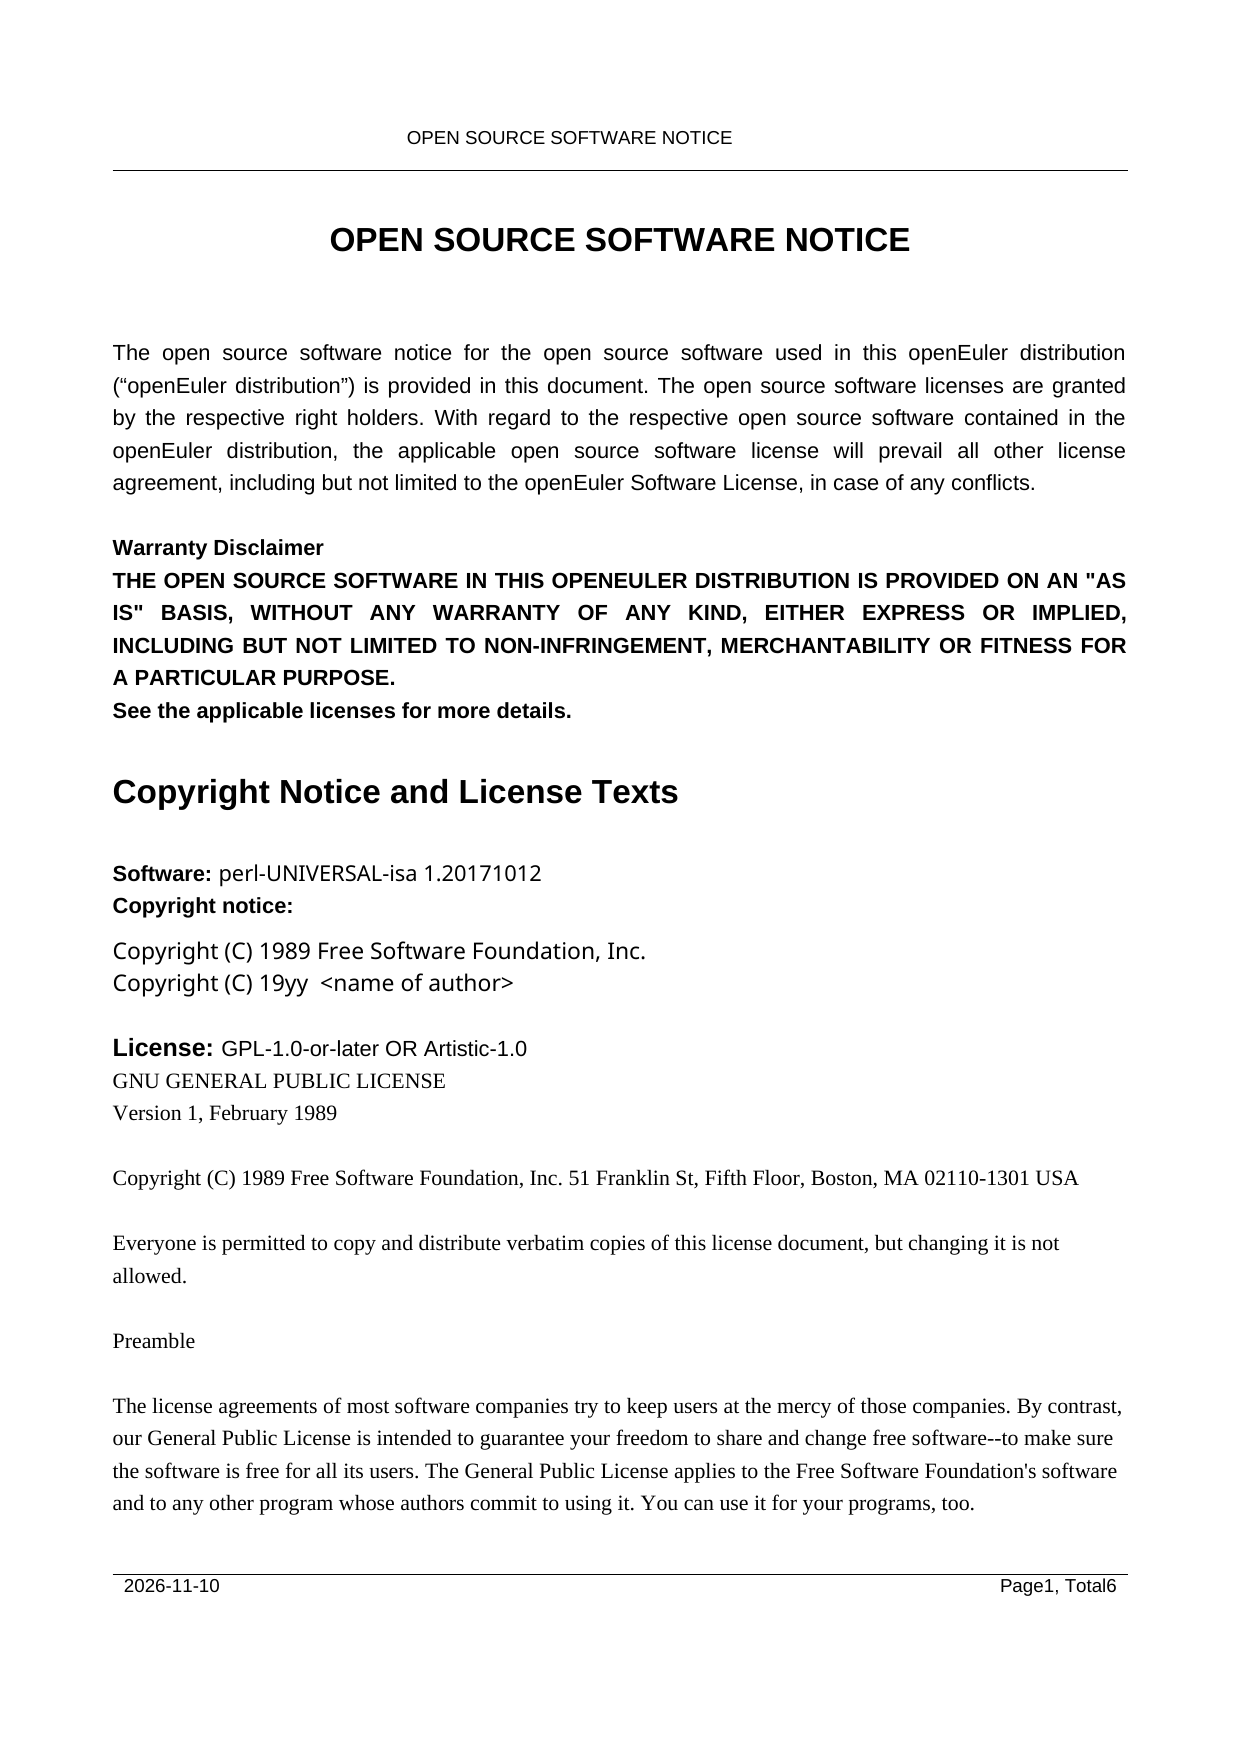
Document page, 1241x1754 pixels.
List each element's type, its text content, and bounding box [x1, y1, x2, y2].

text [112, 1064, 1128, 1519]
text Warranty Disclaimer [112, 531, 1128, 564]
text License: GPL-1.0-or-later OR Artistic-1.0 [112, 1031, 1128, 1064]
text Copyright (C) 19yy <name of author> [112, 966, 1128, 999]
text Copyright notice: [112, 889, 1128, 921]
text Copyright Notice and License Texts [112, 759, 1128, 824]
text The open source software notice for the open source software used in this openEuler distribution (“openEuler distribution”) is provided in this document. The open source software licenses are granted by the respective right holders. With regard to the respective open source software contained in the openEuler distribution, the applicable open source software license will prevail all other license agreement, including but not limited to the openEuler Software License, in case of any conflicts. [112, 336, 1128, 499]
text Copyright (C) 1989 Free Software Foundation, Inc. [112, 934, 1128, 966]
title Software: perl-UNIVERSAL-isa 1.20171012 [112, 856, 1128, 889]
text THE OPEN SOURCE SOFTWARE IN THIS OPENEULER DISTRIBUTION IS PROVIDED ON AN "AS IS" BASIS, WITHOUT ANY WARRANTY OF ANY KIND, EITHER EXPRESS OR IMPLIED, INCLUDING BUT NOT LIMITED TO NON-INFRINGEMENT, MERCHANTABILITY OR FITNESS FOR A PARTICULAR PURPOSE. See the applicable licenses for more details. [112, 564, 1128, 726]
text OPEN SOURCE SOFTWARE NOTICE [112, 206, 1128, 271]
